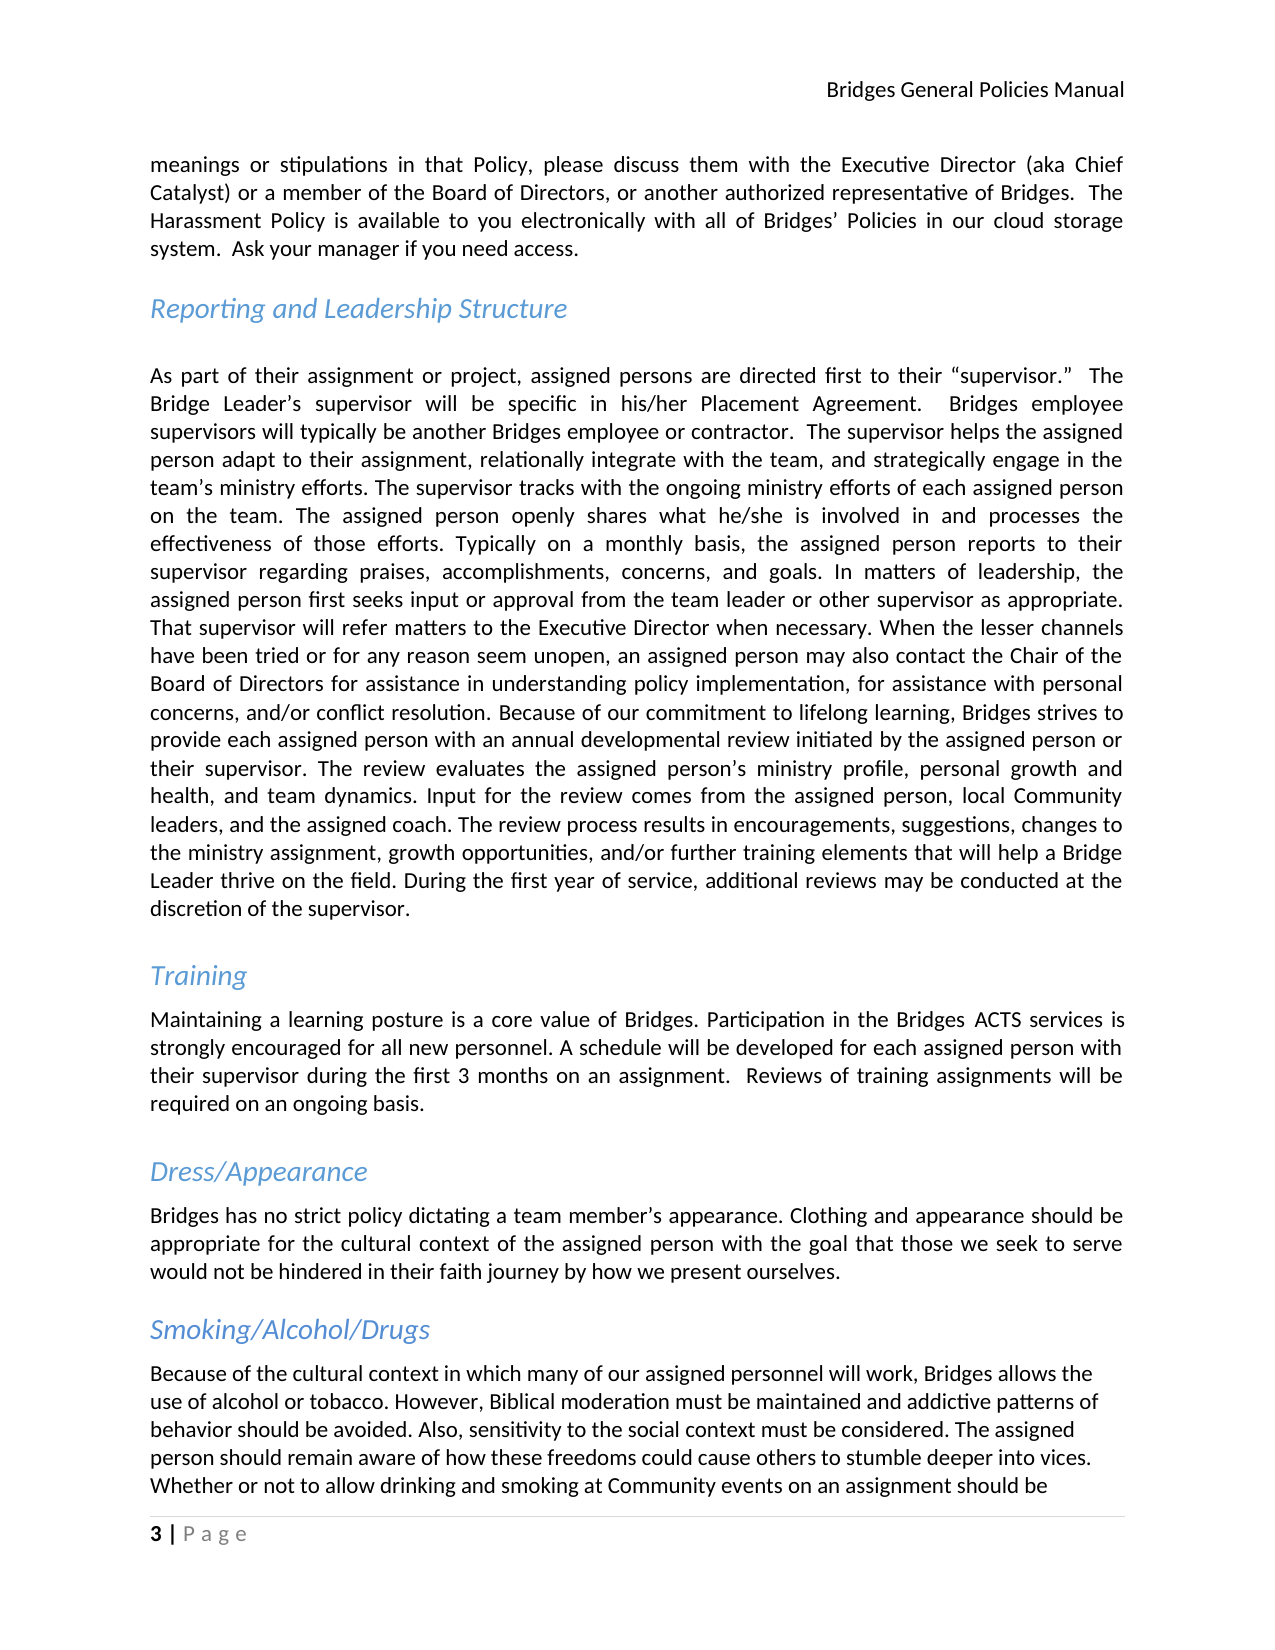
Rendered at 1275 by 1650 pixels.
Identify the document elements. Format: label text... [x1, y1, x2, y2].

text Maintaining a learning posture is a core value of Bridges. Participation in the Bridges ACTS services is strongly encouraged for all new personnel. A schedule will be developed for each assigned person with their supervisor during the first 3 months on an assignment. Reviews of training assignments will be required on an ongoing basis. [150, 1006, 1125, 1118]
text Training [150, 957, 1125, 993]
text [150, 150, 1125, 262]
text Smoking/Alcohol/Drugs [150, 1311, 1125, 1347]
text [150, 1359, 1125, 1499]
text As part of their assignment or project, assigned persons are directed first to their “supervisor.” The Bridge Leader’s supervisor will be specific in his/her Placement Agreement. Bridges employee supervisors will typically be another Bridges employee or contractor. The supervisor helps the assigned person adapt to their assignment, relationally integrate with the team, and strategically engage in the team’s ministry efforts. The supervisor tracks with the ongoing ministry efforts of each assigned person on the team. The assigned person openly shares what he/she is involved in and processes the effectiveness of those efforts. Typically on a monthly basis, the assigned person reports to their supervisor regarding praises, accomplishments, concerns, and goals. In matters of leadership, the assigned person first seeks input or approval from the team leader or other supervisor as appropriate. That supervisor will refer matters to the Executive Director when necessary. When the lesser channels have been tried or for any reason seem unopen, an assigned person may also contact the Chair of the Board of Directors for assistance in understanding policy implementation, for assistance with personal concerns, and/or conflict resolution. Because of our commitment to lifelong learning, Bridges strives to provide each assigned person with an annual developmental review initiated by the assigned person or their supervisor. The review evaluates the assigned person’s ministry profile, personal growth and health, and team dynamics. Input for the review comes from the assigned person, local Community leaders, and the assigned coach. The review process results in encouragements, suggestions, changes to the ministry assignment, growth opportunities, and/or further training elements that will help a Bridge Leader thrive on the field. During the first year of service, additional reviews may be conducted at the discretion of the supervisor. [150, 361, 1125, 922]
text Dress/Appearance [150, 1153, 1125, 1189]
text Bridges has no strict policy dictating a team member’s appearance. Clothing and appearance should be appropriate for the cultural context of the assigned person with the goal that those we seek to serve would not be hindered in their faith journey by how we present ourselves. [150, 1201, 1125, 1285]
text Reporting and Leadership Structure [150, 290, 1125, 326]
